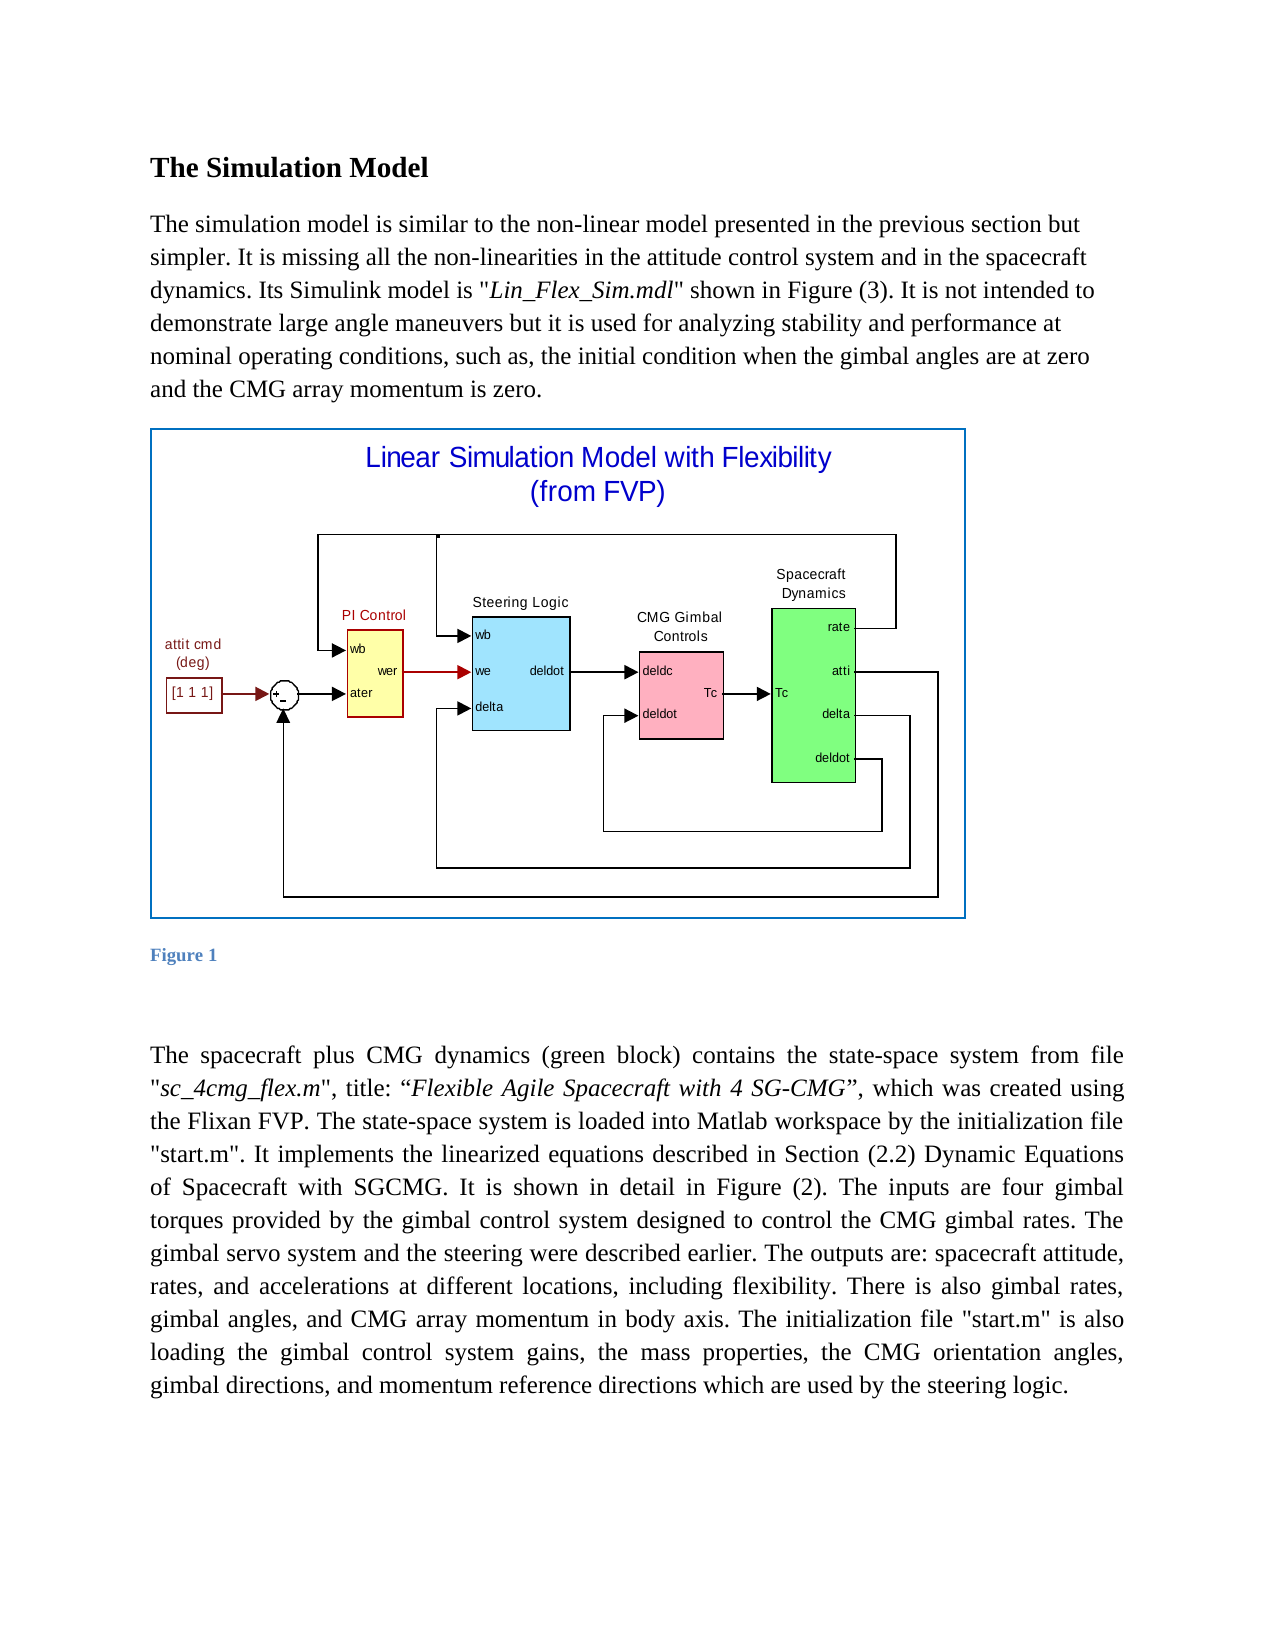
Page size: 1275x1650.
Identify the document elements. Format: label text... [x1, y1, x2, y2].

text The Simulation Model [150, 150, 1125, 183]
text The simulation model is similar to the non-linear model presented in the previous section but simpler. It is missing all the non-linearities in the attitude control system and in the spacecraft dynamics. Its Simulink model is "Lin_Flex_Sim.mdl" shown in Figure (3). It is not intended to demonstrate large angle maneuvers but it is used for analyzing stability and performance at nominal operating conditions, such as, the initial condition when the gimbal angles are at zero and the CMG array momentum is zero. [150, 209, 1125, 403]
text The spacecraft plus CMG dynamics (green block) contains the state-space system from file "sc_4cmg_flex.m", title: “Flexible Agile Spacecraft with 4 SG-CMG”, which was created using the Flixan FVP. The state-space system is loaded into Matlab workspace by the initialization file "start.m". It implements the linearized equations described in Section (2.2) Dynamic Equations of Spacecraft with SGCMG. It is shown in detail in Figure (2). The inputs are four gimbal torques provided by the gimbal control system designed to control the CMG gimbal rates. The gimbal servo system and the steering were described earlier. The outputs are: spacecraft attitude, rates, and accelerations at different locations, including flexibility. There is also gimbal rates, gimbal angles, and CMG array momentum in body axis. The initialization file "start.m" is also loading the gimbal control system gains, the mass properties, the CMG orientation angles, gimbal directions, and momentum reference directions which are used by the steering logic. [150, 1040, 1125, 1399]
